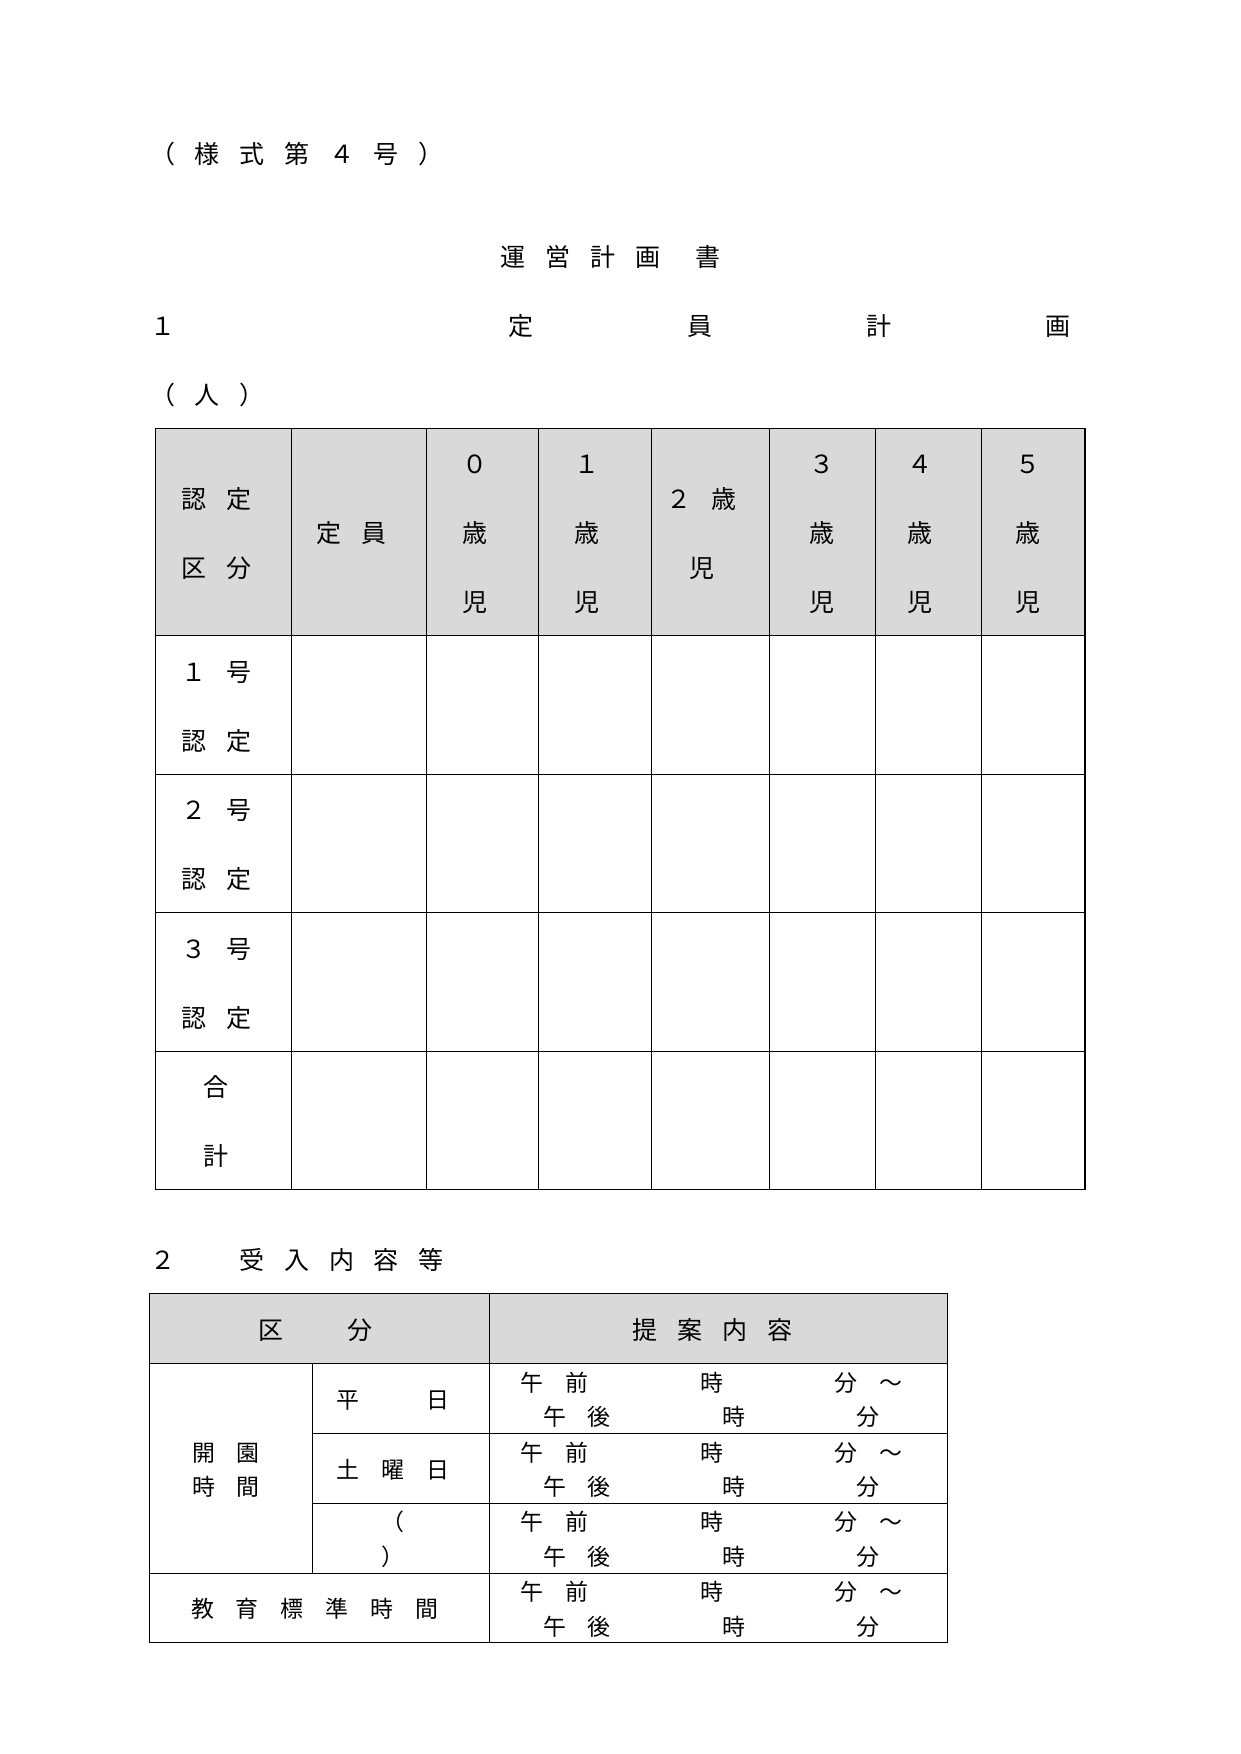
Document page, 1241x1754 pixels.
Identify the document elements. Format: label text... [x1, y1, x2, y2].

table_cell [539, 913, 651, 1051]
table_cell [770, 1052, 875, 1189]
table_cell [539, 1052, 651, 1189]
table_cell 合 計 [156, 1052, 291, 1189]
table_cell [292, 1052, 426, 1189]
table_cell 開園時間 [150, 1364, 312, 1572]
table_cell [982, 913, 1084, 1051]
table_cell [876, 636, 981, 773]
table_cell [292, 775, 426, 912]
table_cell [652, 775, 769, 912]
table_cell 午前 時 分～午後 時 分 [490, 1434, 947, 1503]
table_cell 教育標準時間 [150, 1574, 489, 1642]
table_header 定員 [292, 429, 426, 635]
table_header ５歳児 [982, 429, 1084, 635]
table_header ３歳児 [770, 429, 875, 635]
table_cell [876, 775, 981, 912]
text 運営計画書 [150, 221, 1090, 290]
table_cell ２号認定 [156, 775, 291, 912]
table_header ２歳児 [652, 429, 769, 635]
table_cell [292, 636, 426, 773]
table_header 提案内容 [490, 1294, 947, 1363]
table_cell [427, 775, 538, 912]
table_header 認定区分 [156, 429, 291, 635]
table_cell [427, 636, 538, 773]
table_cell 土曜日 [313, 1434, 489, 1503]
table_cell [770, 775, 875, 912]
table_cell [427, 913, 538, 1051]
table_header １歳児 [539, 429, 651, 635]
table_cell 午前 時 分～午後 時 分 [490, 1364, 947, 1433]
table_cell [292, 913, 426, 1051]
table_cell [652, 636, 769, 773]
table_cell ３号認定 [156, 913, 291, 1051]
table_cell [652, 1052, 769, 1189]
table_cell [652, 913, 769, 1051]
table_cell [539, 775, 651, 912]
table_header ４歳児 [876, 429, 981, 635]
text １ 定員計画 （人） [150, 290, 1090, 428]
table_cell 午前 時 分～午後 時 分 [490, 1574, 947, 1642]
table_cell [982, 775, 1084, 912]
text （様式第４号） [150, 118, 1090, 187]
table_cell [539, 636, 651, 773]
table_cell [982, 636, 1084, 773]
table_cell １号認定 [156, 636, 291, 773]
table_cell [876, 913, 981, 1051]
table_cell [982, 1052, 1084, 1189]
table_cell [770, 913, 875, 1051]
table_cell 平 日 [313, 1364, 489, 1433]
table_cell [876, 1052, 981, 1189]
table_cell [427, 1052, 538, 1189]
table_header 区 分 [150, 1294, 489, 1363]
table_cell （ ） [313, 1504, 489, 1572]
text ２ 受入内容等 [150, 1224, 1090, 1293]
table_header ０歳児 [427, 429, 538, 635]
table_cell 午前 時 分～午後 時 分 [490, 1504, 947, 1572]
table_cell [770, 636, 875, 773]
